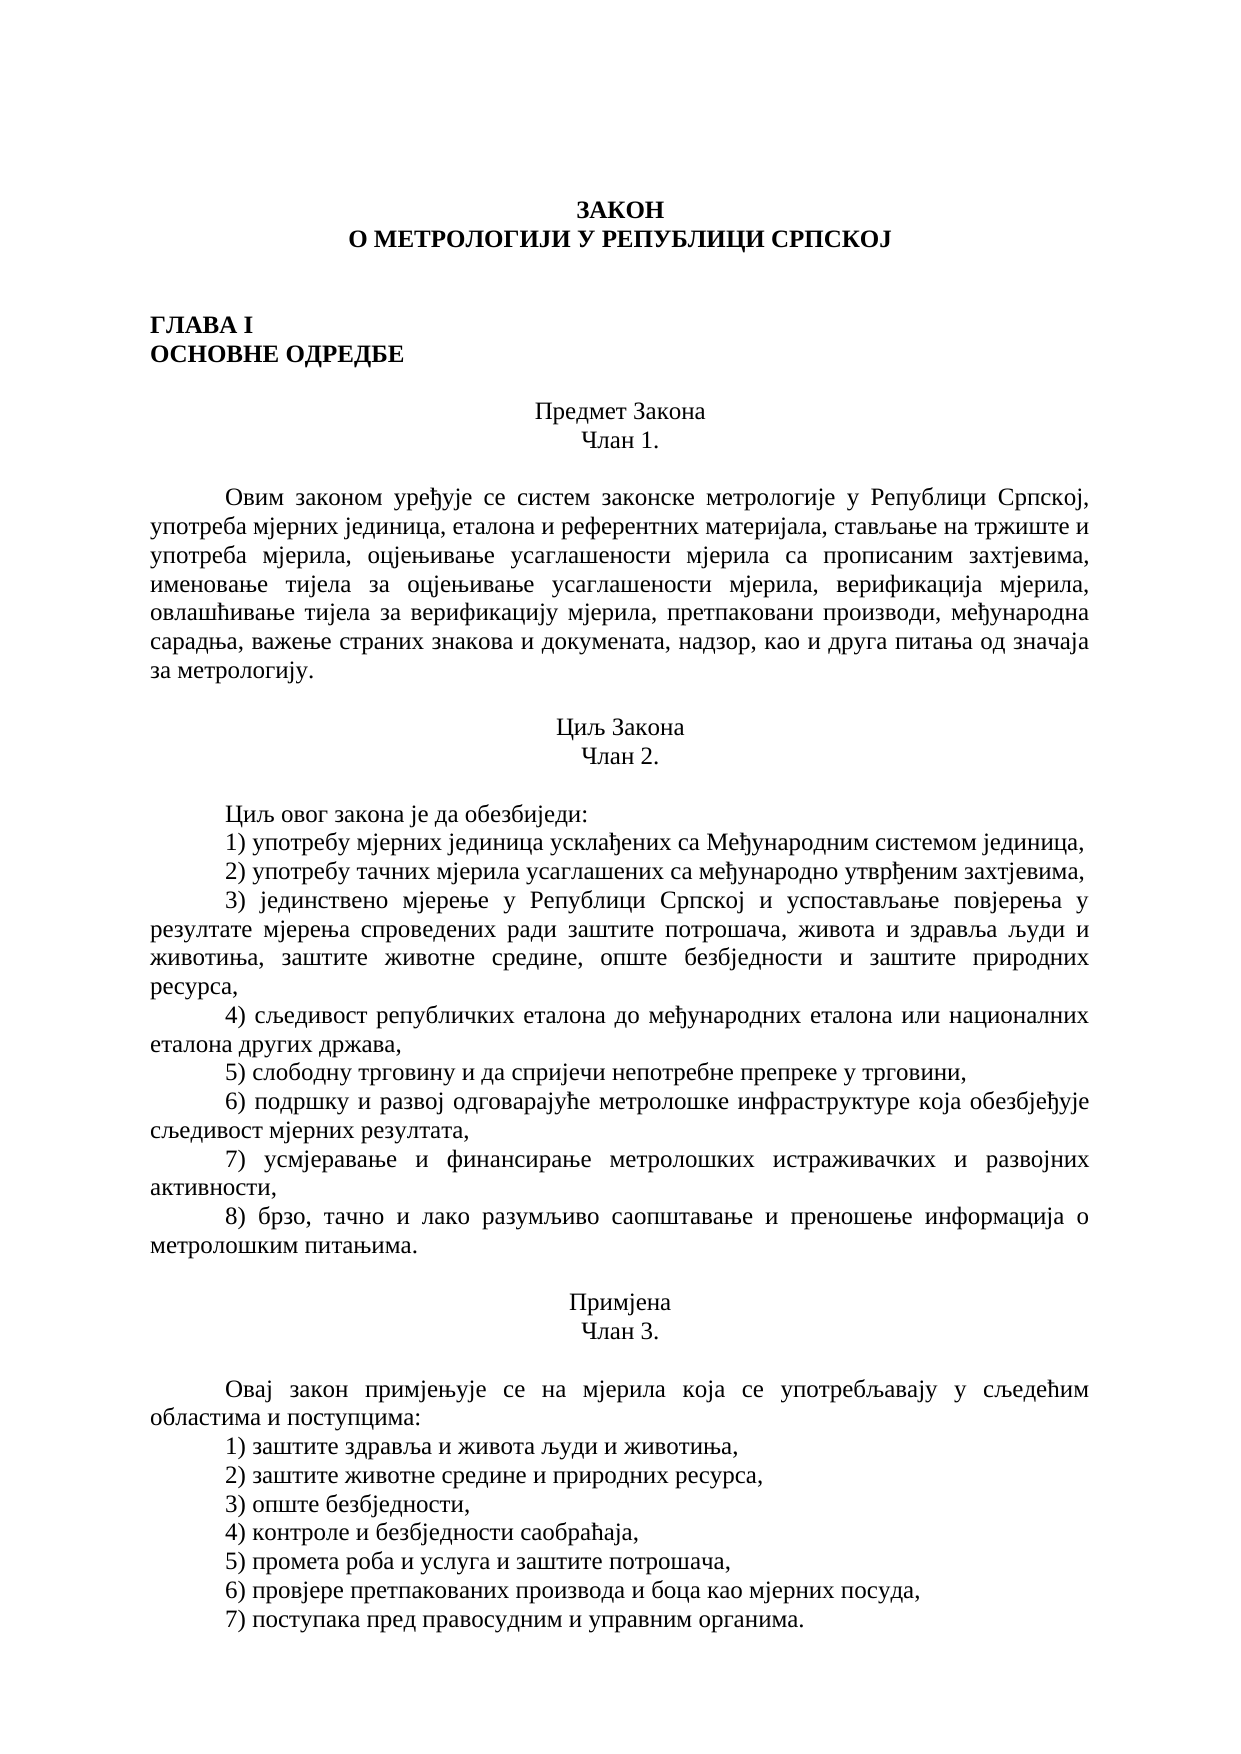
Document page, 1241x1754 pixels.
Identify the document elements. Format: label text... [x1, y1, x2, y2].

text 6) провјере претпакованих производа и боца као мјерних посуда, [150, 1575, 1090, 1604]
text Члан 3. [150, 1316, 1090, 1345]
text Циљ Закона [150, 712, 1090, 741]
text Овим законом уређује се систем законске метрологије у Републици Српској, употреба мјерних јединица, еталона и референтних материјала, стављање на тржиште и употреба мјерила, оцјењивање усаглашености мјерила са прописаним захтјевима, именовање тијела за оцјењивање усаглашености мјерила, верификација мјерила, овлашћивање тијела за верификацију мјерила, претпаковани производи, међународна сарадња, важење страних знакова и докумената, надзор, као и друга питања од значаја за метрологију. [150, 482, 1090, 684]
text 5) слободну трговину и да спријечи непотребне препреке у трговини, [150, 1057, 1090, 1086]
text 7) усмјеравање и финансирање метролошких истраживачких и развојних активности, [150, 1144, 1090, 1201]
text Примјена [150, 1287, 1090, 1316]
text 2) употребу тачних мјерила усаглашених са међународно утврђеним захтјевима, [150, 856, 1090, 885]
text ЗАКОН [150, 195, 1090, 224]
text Члан 2. [150, 741, 1090, 770]
text ОСНОВНЕ ОДРЕДБЕ [150, 339, 1090, 367]
text Циљ овог закона је да обезбиједи: [150, 799, 1090, 827]
text 4) контроле и безбједности саобраћаја, [150, 1517, 1090, 1546]
text 3) јединствено мјерење у Републици Српској и успостављање повјерења у резултате мјерења спроведених ради заштите потрошача, живота и здравља људи и животиња, заштите животне средине, опште безбједности и заштите природних ресурса, [150, 885, 1090, 1000]
text 1) заштите здравља и живота људи и животиња, [150, 1431, 1090, 1460]
text 8) брзо, тачно и лако разумљиво саопштавање и преношење информација о метролошким питањима. [150, 1201, 1090, 1259]
text Члан 1. [150, 425, 1090, 454]
text 1) употребу мјерних јединица усклађених са Међународним системом јединица, [150, 827, 1090, 856]
text 2) заштите животне средине и природних ресурса, [150, 1460, 1090, 1489]
text 4) сљедивост републичких еталона до међународних еталона или националних еталона других држава, [150, 1000, 1090, 1057]
text 7) поступака пред правосудним и управним органима. [150, 1604, 1090, 1632]
text ГЛАВА I [150, 310, 1090, 339]
text 6) подршку и развој одговарајуће метролошке инфраструктуре која обезбјеђује сљедивост мјерних резултата, [150, 1086, 1090, 1144]
text О МЕТРОЛОГИЈИ У РЕПУБЛИЦИ СРПСКОЈ [150, 224, 1090, 252]
text 5) промета роба и услуга и заштите потрошача, [150, 1546, 1090, 1575]
text Предмет Закона [150, 396, 1090, 425]
text Овај закон примјењује се на мјерила која се употребљавају у сљедећим областима и поступцима: [150, 1374, 1090, 1431]
text 3) опште безбједности, [150, 1489, 1090, 1517]
